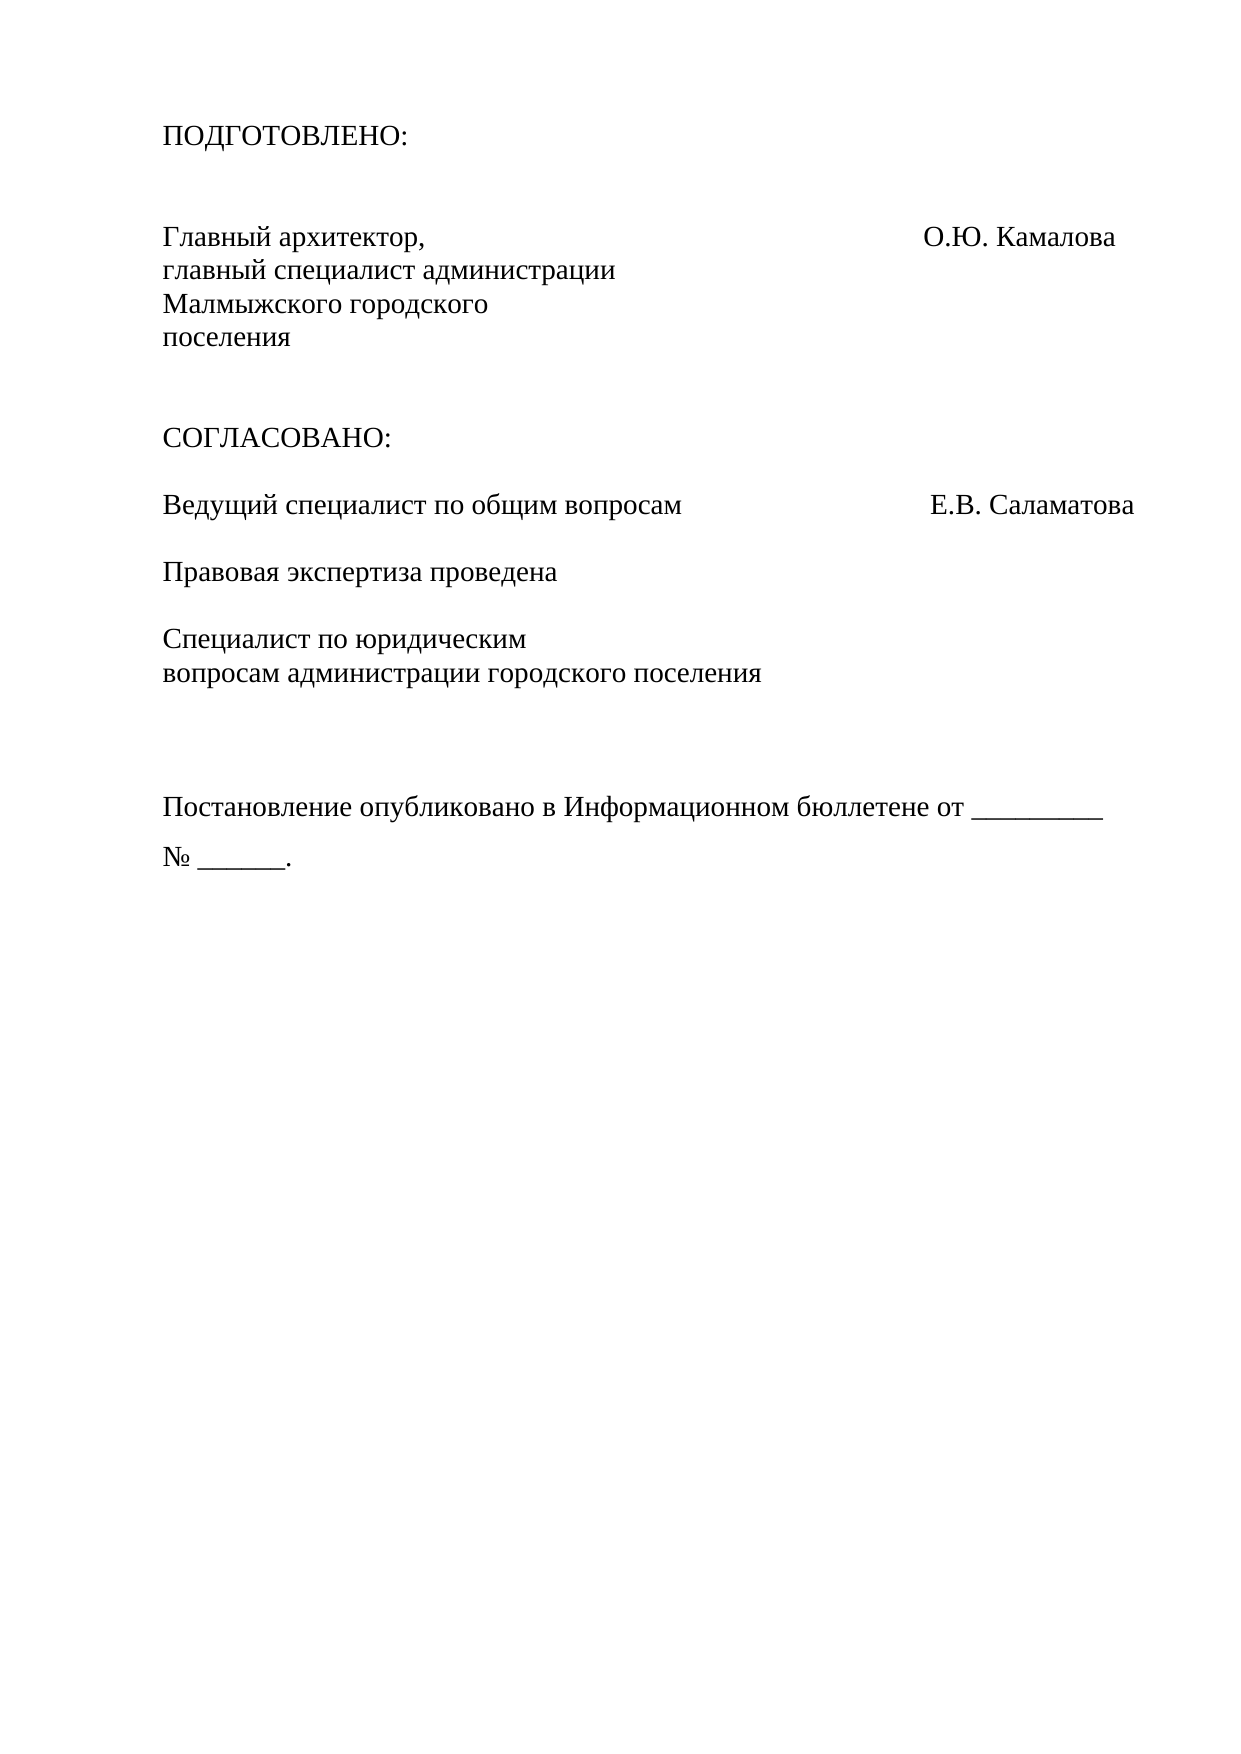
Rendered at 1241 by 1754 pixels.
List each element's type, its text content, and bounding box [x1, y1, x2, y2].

text Постановление опубликовано в Информационном бюллетене от _________ № ______. [162, 789, 1137, 873]
text Специалист по юридическим [162, 621, 1137, 655]
text Ведущий специалист по общим вопросам Е.В. Саламатова [162, 487, 1137, 521]
table_header Главный архитектор, главный специалист администрации Малмыжского городского поселения [107, 219, 627, 353]
text ПОДГОТОВЛЕНО: [162, 118, 1137, 152]
text Правовая экспертиза проведена [162, 554, 1137, 588]
text СОГЛАСОВАНО: [162, 420, 1137, 453]
table_header О.Ю. Камалова [628, 219, 1148, 353]
text вопросам администрации городского поселения [162, 655, 1137, 688]
